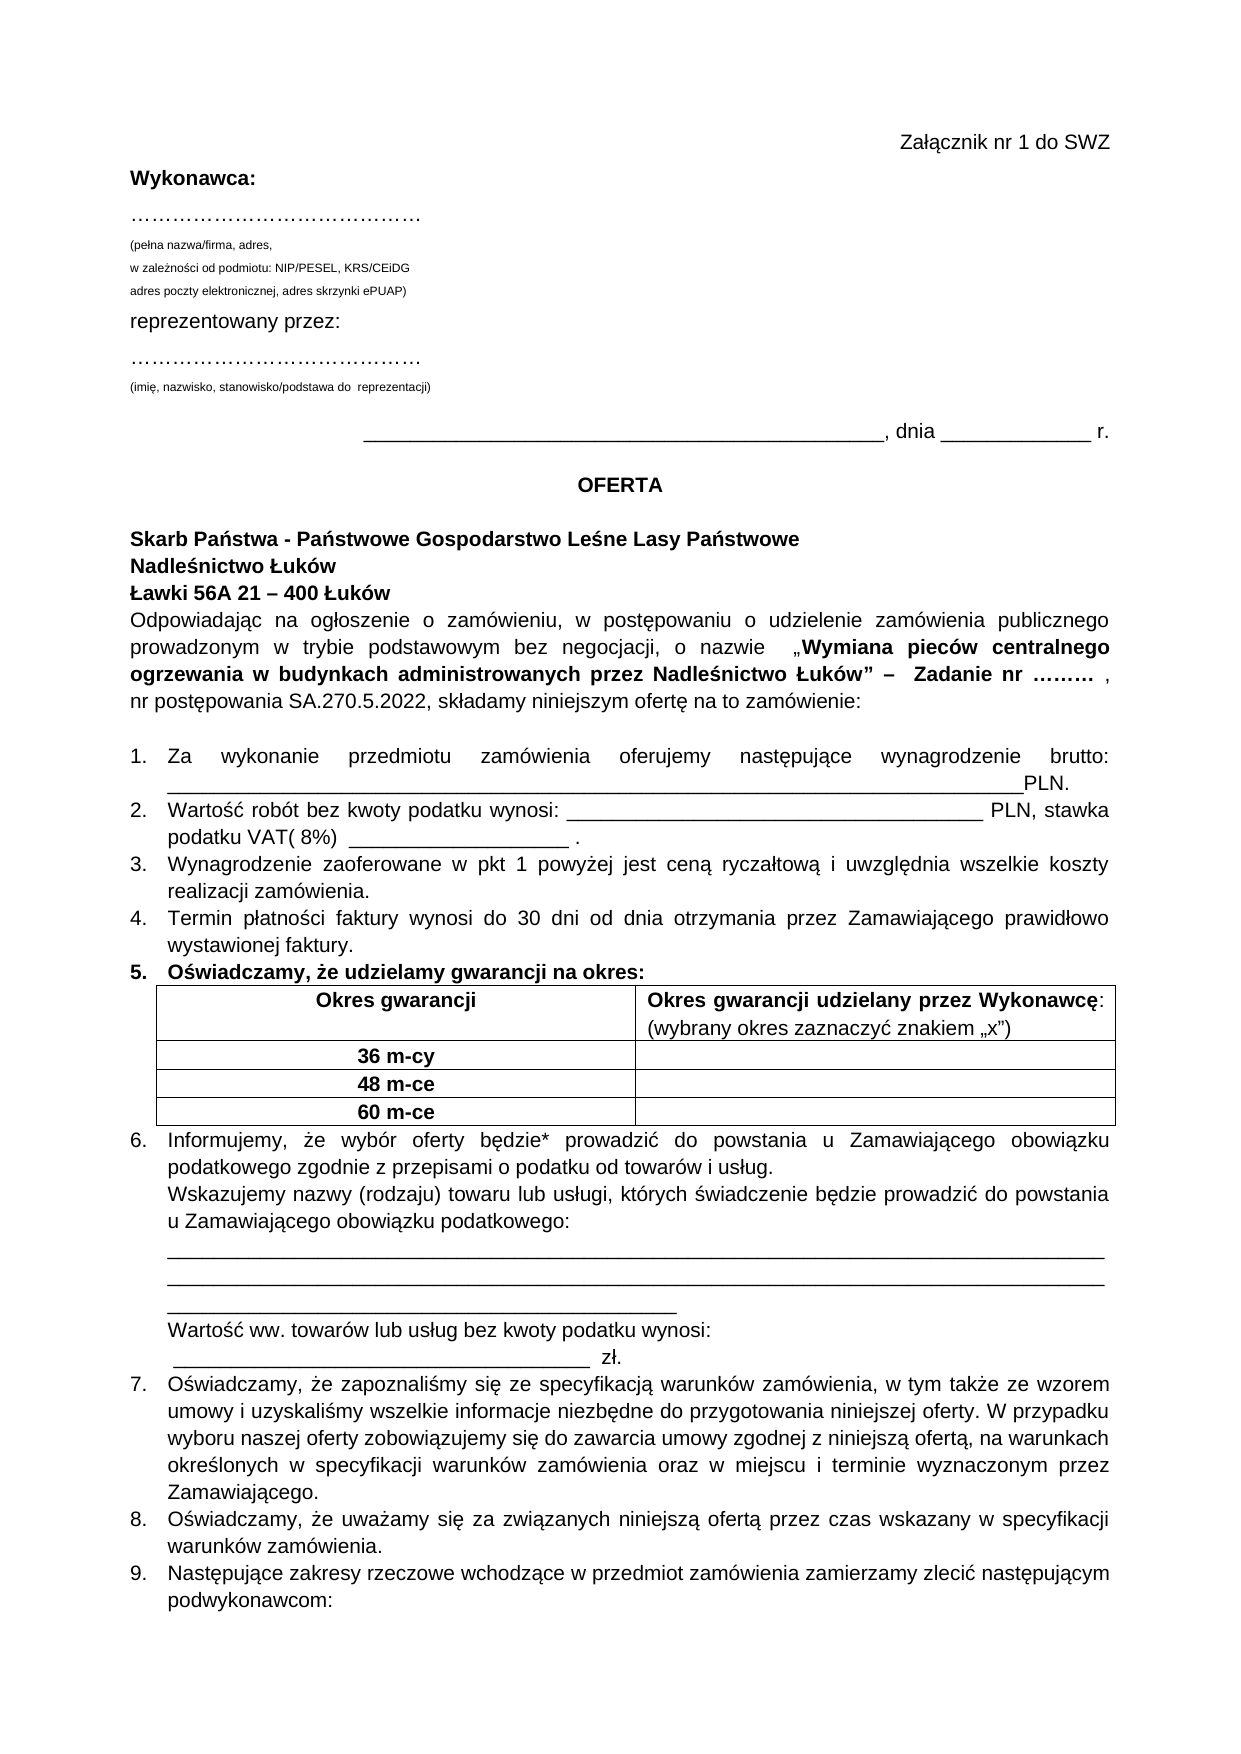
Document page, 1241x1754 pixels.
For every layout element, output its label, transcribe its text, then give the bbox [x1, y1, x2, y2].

list Oświadczamy, że udzielamy gwarancji na okres: [130, 958, 1110, 985]
text Odpowiadając na ogłoszenie o zamówieniu, w postępowaniu o udzielenie zamówienia publicznego prowadzonym w trybie podstawowym bez negocjacji, o nazwie „Wymiana pieców centralnego ogrzewania w budynkach administrowanych przez Nadleśnictwo Łuków” – Zadanie nr ……… , nr postępowania SA.270.5.2022, składamy niniejszym ofertę na to zamówienie: [130, 606, 1110, 714]
text Ławki 56A 21 – 400 Łuków [130, 579, 1110, 606]
list Wskazujemy nazwy (rodzaju) towaru lub usługi, których świadczenie będzie prowadzić do powstania u Zamawiającego obowiązku podatkowego: [167, 1180, 1110, 1234]
table_header Okres gwarancji udzielany przez Wykonawcę: (wybrany okres zaznaczyć znakiem „x”) [636, 986, 1115, 1040]
text Nadleśnictwo Łuków [130, 552, 1110, 579]
text …………………………………… [130, 202, 1110, 226]
table_cell 48 m-ce [157, 1070, 635, 1097]
list Oświadczamy, że zapoznaliśmy się ze specyfikacją warunków zamówienia, w tym także ze wzorem umowy i uzyskaliśmy wszelkie informacje niezbędne do przygotowania niniejszej oferty. W przypadku wyboru naszej oferty zobowiązujemy się do zawarcia umowy zgodnej z niniejszą ofertą, na warunkach określonych w specyfikacji warunków zamówienia oraz w miejscu i terminie wyznaczonym przez Zamawiającego. [130, 1369, 1110, 1505]
text _____________________________________________, dnia _____________ r. [130, 416, 1110, 443]
table_cell [636, 1098, 1115, 1125]
text Wykonawca: [130, 166, 1110, 190]
text reprezentowany przez: [130, 308, 1110, 332]
text Skarb Państwa - Państwowe Gospodarstwo Leśne Lasy Państwowe [130, 525, 1110, 552]
list Informujemy, że wybór oferty będzie* prowadzić do powstania u Zamawiającego obowiązku podatkowego zgodnie z przepisami o podatku od towarów i usług. [130, 1126, 1110, 1180]
list Oświadczamy, że uważamy się za związanych niniejszą ofertą przez czas wskazany w specyfikacji warunków zamówienia. [130, 1505, 1110, 1559]
table_cell [636, 1070, 1115, 1097]
table_header Okres gwarancji [157, 986, 635, 1040]
list Wynagrodzenie zaoferowane w pkt 1 powyżej jest ceną ryczałtową i uwzględnia wszelkie koszty realizacji zamówienia. [130, 850, 1110, 904]
text adres poczty elektronicznej, adres skrzynki ePUAP) [130, 286, 1110, 308]
list Następujące zakresy rzeczowe wchodzące w przedmiot zamówienia zamierzamy zlecić następującym podwykonawcom: [130, 1559, 1110, 1613]
text …………………………………… [130, 344, 1110, 368]
list Termin płatności faktury wynosi do 30 dni od dnia otrzymania przez Zamawiającego prawidłowo wystawionej faktury. [130, 904, 1110, 958]
table_cell 36 m-cy [157, 1041, 635, 1068]
list Za wykonanie przedmiotu zamówienia oferujemy następujące wynagrodzenie brutto: __________________________________________________________________________PLN. [130, 741, 1110, 796]
table_cell [636, 1041, 1115, 1068]
table_cell 60 m-ce [157, 1098, 635, 1125]
text (pełna nazwa/firma, adres, [130, 238, 1110, 263]
text w zależności od podmiotu: NIP/PESEL, KRS/CEiDG [130, 263, 1110, 286]
text (imię, nazwisko, stanowisko/podstawa do reprezentacji) [130, 380, 1110, 404]
list ______________________________________________________________________________________________________________________________________________________________________________________________________________ [167, 1234, 1110, 1315]
list ____________________________________ zł. [167, 1342, 1110, 1369]
text Załącznik nr 1 do SWZ [130, 130, 1110, 154]
text OFERTA [130, 471, 1110, 498]
list Wartość ww. towarów lub usług bez kwoty podatku wynosi: [167, 1315, 1110, 1342]
list Wartość robót bez kwoty podatku wynosi: ____________________________________ PLN, stawka podatku VAT( 8%) ___________________ . [130, 796, 1110, 850]
